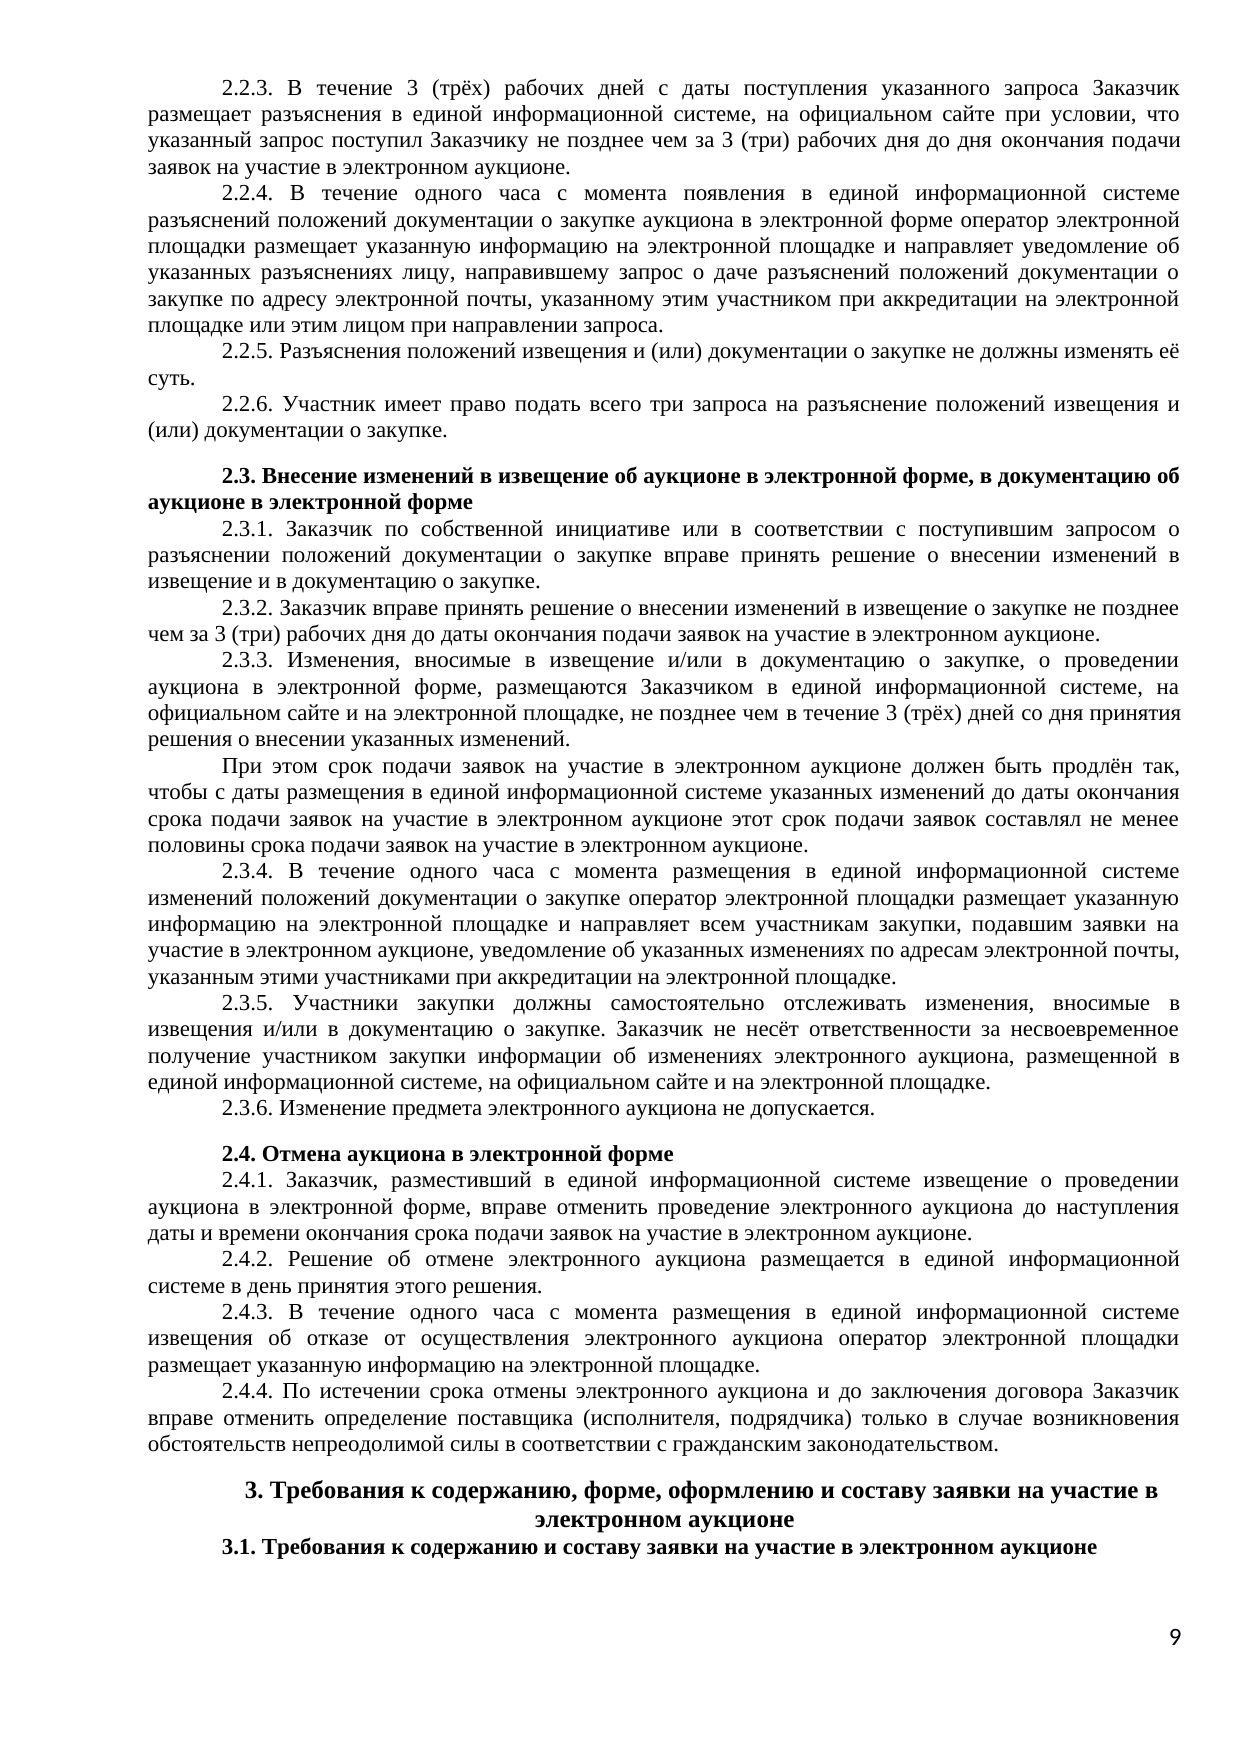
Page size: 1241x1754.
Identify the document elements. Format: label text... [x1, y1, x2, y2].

text 2.3.6. Изменение предмета электронного аукциона не допускается. [148, 1094, 1181, 1121]
text 3. Требования к содержанию, форме, оформлению и составу заявки на участие в электронном аукционе [148, 1475, 1181, 1533]
text 2.3.5. Участники закупки должны самостоятельно отслеживать изменения, вносимые в извещения и/или в документацию о закупке. Заказчик не несёт ответственности за несвоевременное получение участником закупки информации об изменениях электронного аукциона, размещенной в единой информационной системе, на официальном сайте и на электронной площадке. [148, 989, 1181, 1094]
text 2.2.4. В течение одного часа с момента появления в единой информационной системе разъяснений положений документации о закупке аукциона в электронной форме оператор электронной площадки размещает указанную информацию на электронной площадке и направляет уведомление об указанных разъяснениях лицу, направившему запрос о даче разъяснений положений документации о закупке по адресу электронной почты, указанному этим участником при аккредитации на электронной площадке или этим лицом при направлении запроса. [148, 179, 1181, 337]
text 2.4. Отмена аукциона в электронной форме [148, 1140, 1181, 1166]
text 2.3.2. Заказчик вправе принять решение о внесении изменений в извещение о закупке не позднее чем за 3 (три) рабочих дня до даты окончания подачи заявок на участие в электронном аукционе. [148, 594, 1181, 646]
text При этом срок подачи заявок на участие в электронном аукционе должен быть продлён так, чтобы с даты размещения в единой информационной системе указанных изменений до даты окончания срока подачи заявок на участие в электронном аукционе этот срок подачи заявок составлял не менее половины срока подачи заявок на участие в электронном аукционе. [148, 752, 1181, 857]
text 2.4.2. Решение об отмене электронного аукциона размещается в единой информационной системе в день принятия этого решения. [148, 1245, 1181, 1298]
text 2.3. Внесение изменений в извещение об аукционе в электронной форме, в документацию об аукционе в электронной форме [148, 462, 1181, 515]
text 2.3.3. Изменения, вносимые в извещение и/или в документацию о закупке, о проведении аукциона в электронной форме, размещаются Заказчиком в единой информационной системе, на официальном сайте и на электронной площадке, не позднее чем в течение 3 (трёх) дней со дня принятия решения о внесении указанных изменений. [148, 646, 1181, 752]
text 2.2.6. Участник имеет право подать всего три запроса на разъяснение положений извещения и (или) документации о закупке. [148, 390, 1181, 443]
text 2.3.1. Заказчик по собственной инициативе или в соответствии с поступившим запросом о разъяснении положений документации о закупке вправе принять решение о внесении изменений в извещение и в документацию о закупке. [148, 515, 1181, 594]
text 3.1. Требования к содержанию и составу заявки на участие в электронном аукционе [148, 1533, 1181, 1559]
text 2.4.1. Заказчик, разместивший в единой информационной системе извещение о проведении аукциона в электронной форме, вправе отменить проведение электронного аукциона до наступления даты и времени окончания срока подачи заявок на участие в электронном аукционе. [148, 1166, 1181, 1245]
text 2.3.4. В течение одного часа с момента размещения в единой информационной системе изменений положений документации о закупке оператор электронной площадки размещает указанную информацию на электронной площадке и направляет всем участникам закупки, подавшим заявки на участие в электронном аукционе, уведомление об указанных изменениях по адресам электронной почты, указанным этими участниками при аккредитации на электронной площадке. [148, 857, 1181, 989]
text 2.4.4. По истечении срока отмены электронного аукциона и до заключения договора Заказчик вправе отменить определение поставщика (исполнителя, подрядчика) только в случае возникновения обстоятельств непреодолимой силы в соответствии с гражданским законодательством. [148, 1377, 1181, 1456]
text 2.4.3. В течение одного часа с момента размещения в единой информационной системе извещения об отказе от осуществления электронного аукциона оператор электронной площадки размещает указанную информацию на электронной площадке. [148, 1298, 1181, 1377]
text 2.2.3. В течение 3 (трёх) рабочих дней с даты поступления указанного запроса Заказчик размещает разъяснения в единой информационной системе, на официальном сайте при условии, что указанный запрос поступил Заказчику не позднее чем за 3 (три) рабочих дня до дня окончания подачи заявок на участие в электронном аукционе. [148, 74, 1181, 179]
text 2.2.5. Разъяснения положений извещения и (или) документации о закупке не должны изменять её суть. [148, 337, 1181, 390]
